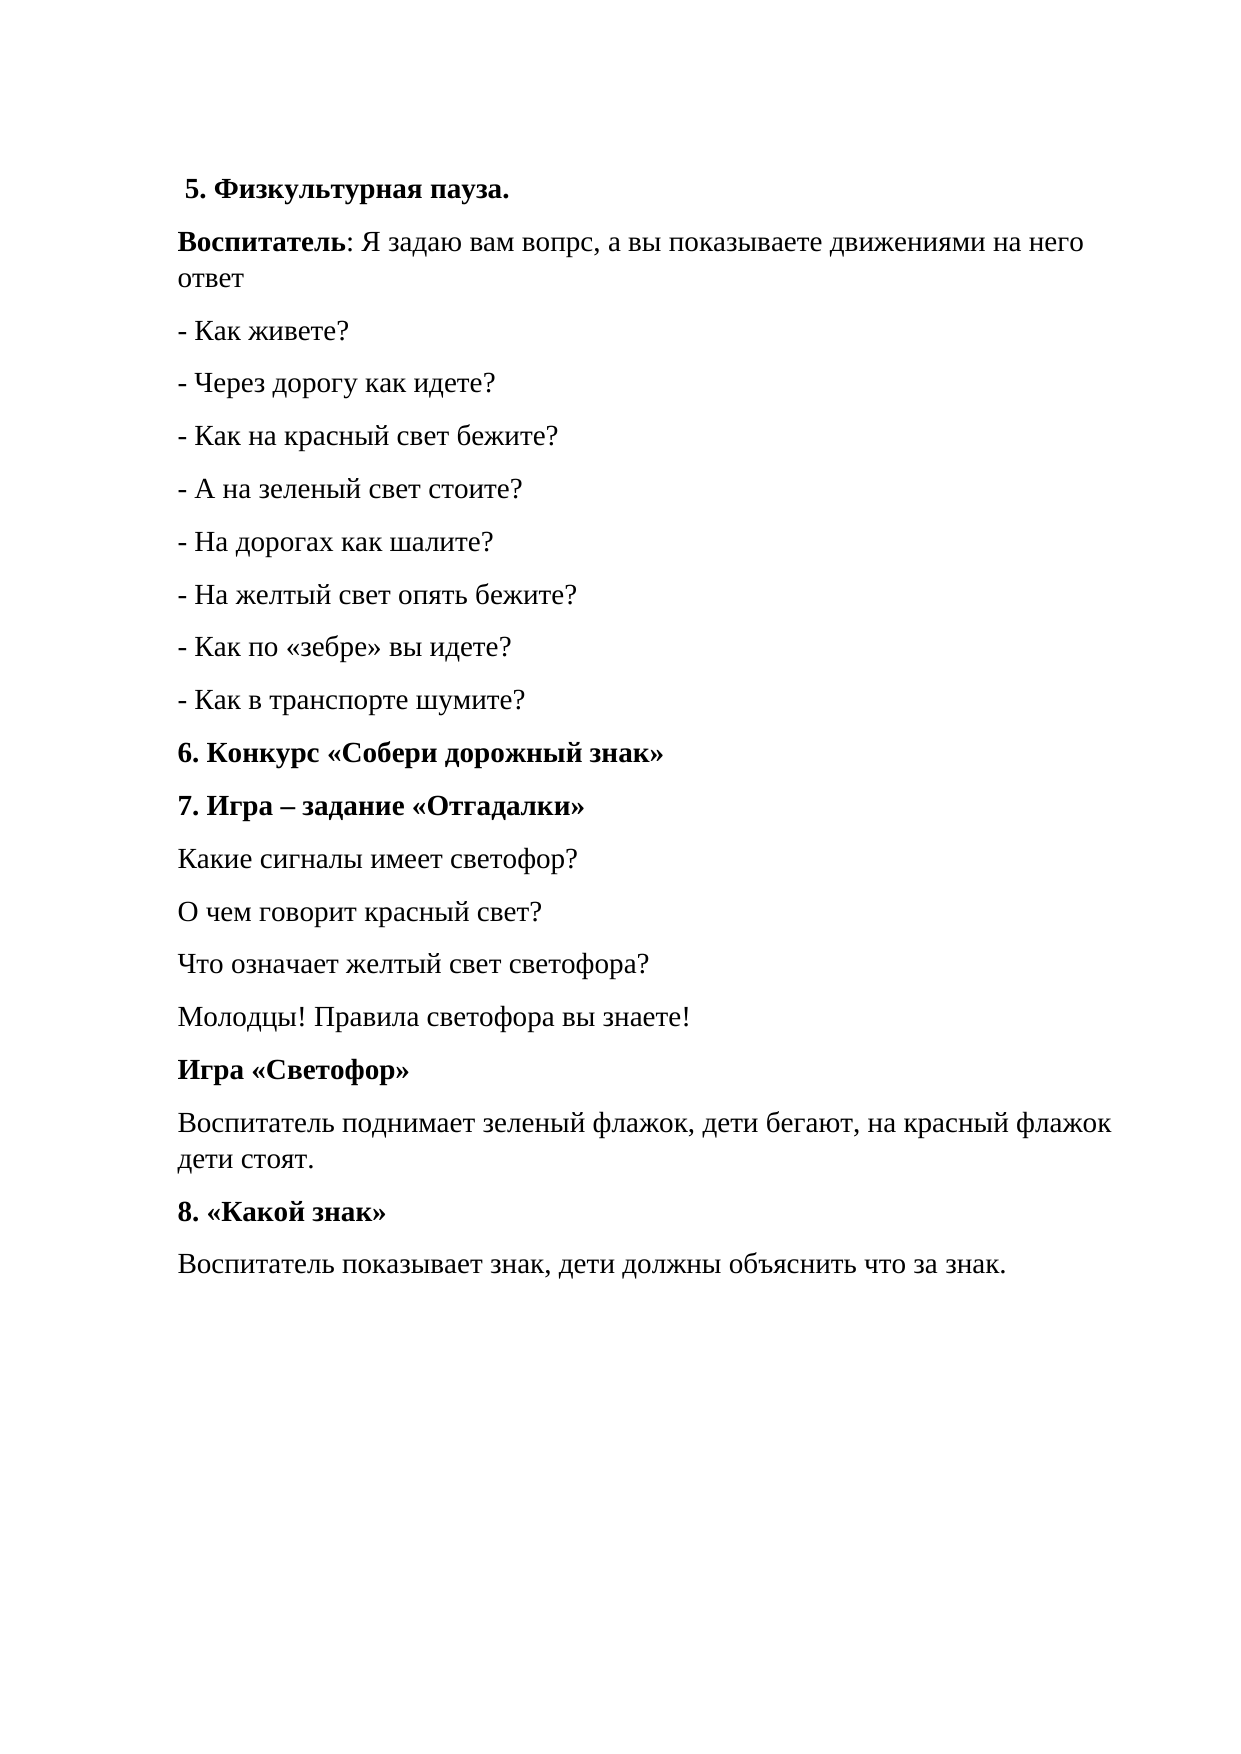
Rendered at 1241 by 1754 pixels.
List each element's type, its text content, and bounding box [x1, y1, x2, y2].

text Что означает желтый свет светофора? [177, 946, 1152, 980]
text - Как в транспорте шумите? [177, 682, 1152, 716]
text - Как по «зебре» вы идете? [177, 629, 1152, 663]
text - На дорогах как шалите? [177, 524, 1152, 557]
text Воспитатель: Я задаю вам вопрс, а вы показываете движениями на него ответ [177, 224, 1152, 293]
text 7. Игра – задание «Отгадалки» [177, 788, 1152, 822]
text - Через дорогу как идете? [177, 366, 1152, 399]
text - А на зеленый свет стоите? [177, 471, 1152, 505]
text 6. Конкурс «Собери дорожный знак» [177, 735, 1152, 769]
text 8. «Какой знак» [177, 1194, 1152, 1227]
text Воспитатель показывает знак, дети должны объяснить что за знак. [177, 1247, 1152, 1280]
text - На желтый свет опять бежите? [177, 577, 1152, 610]
text Игра «Светофор» [177, 1052, 1152, 1086]
text - Как на красный свет бежите? [177, 418, 1152, 452]
text О чем говорит красный свет? [177, 894, 1152, 927]
text - Как живете? [177, 313, 1152, 346]
text Какие сигналы имеет светофор? [177, 841, 1152, 874]
text Воспитатель поднимает зеленый флажок, дети бегают, на красный флажок дети стоят. [177, 1105, 1152, 1174]
text Молодцы! Правила светофора вы знаете! [177, 999, 1152, 1033]
text 5. Физкультурная пауза. [177, 171, 1152, 204]
